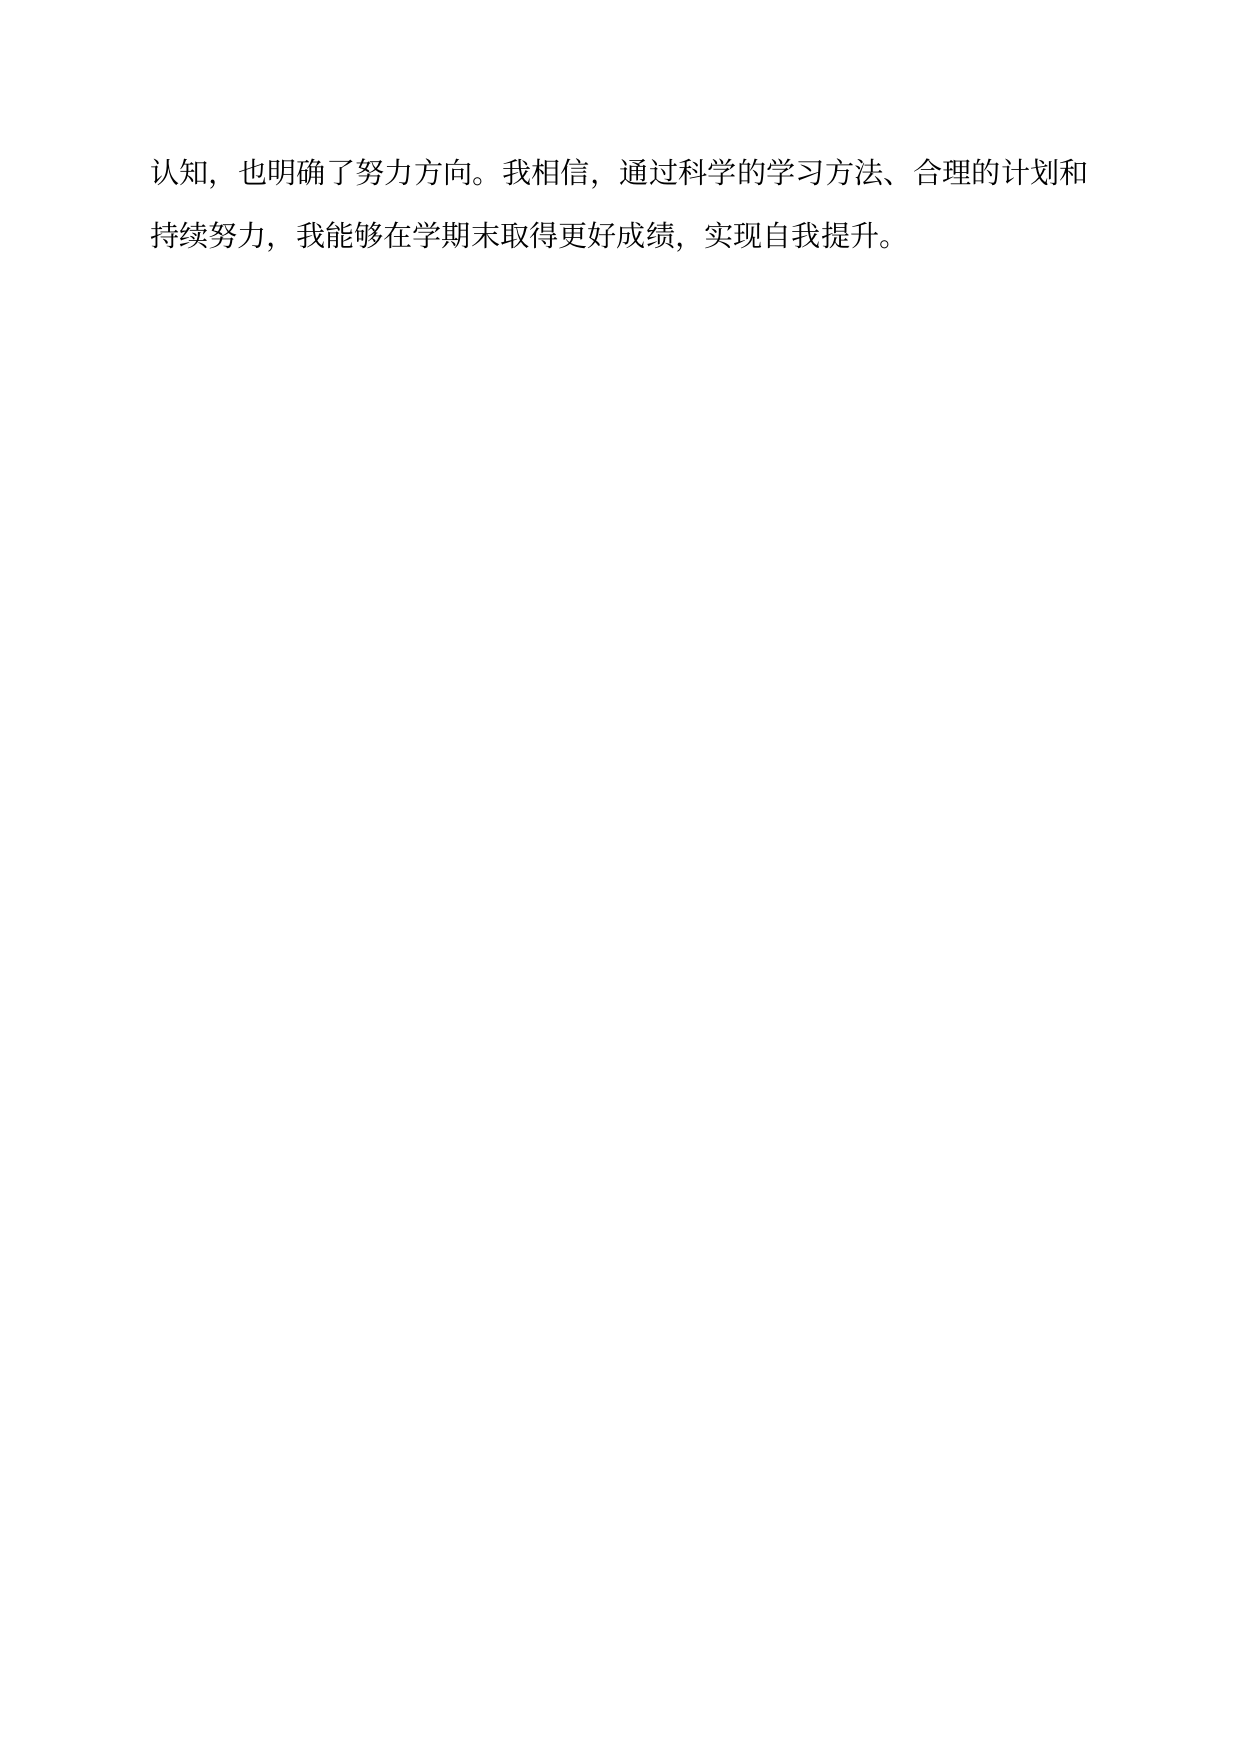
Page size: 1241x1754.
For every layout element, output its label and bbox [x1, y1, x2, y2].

text [150, 150, 1090, 255]
